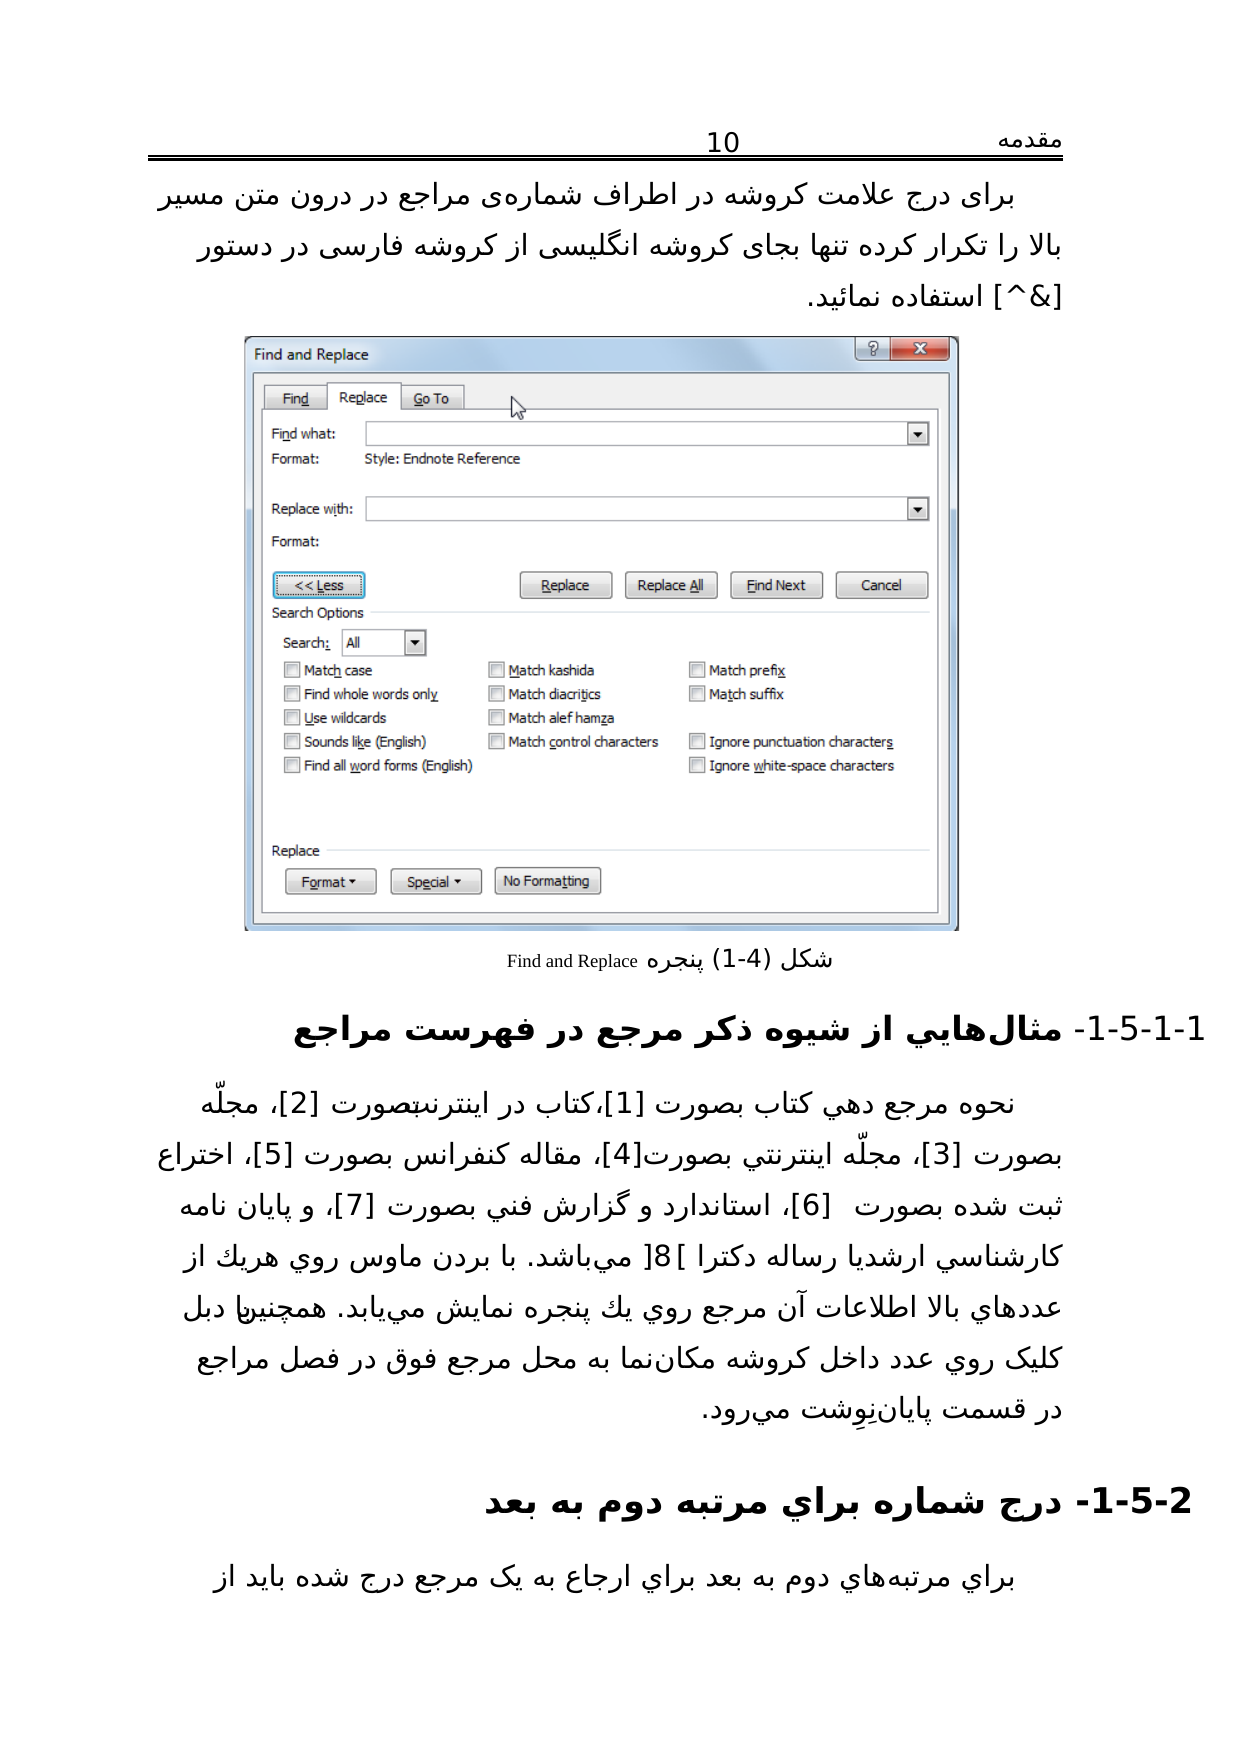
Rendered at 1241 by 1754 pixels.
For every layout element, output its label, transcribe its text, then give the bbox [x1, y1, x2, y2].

text نحوه مرجع دهي كتاب بصورت []،کتاب در اينترنت بصورت []، مجلّه بصورت []، مجلّه اينترنتي بصورت []، مقاله كنفرانس بصورت []، اختراع ثبت شده بصورت []، استاندارد و گزارش فني بصورت []، و پايان نامه کارشناسي ارشديا رساله دکترا ][ مي‌باشد. با بردن ماوس روي هريك از عدد‌هاي بالا اطلاعات آن مرجع روي يك پنجره نمايش مي‌يابد. همچنين با دبل کلیک روي عدد داخل كروشه مكان‌نما به محل مرجع فوق در فصل مراجع در قسمت پايان‌نِوِشت مي‌رود. [148, 1086, 1063, 1426]
text پنجره Find and Replace [148, 948, 1063, 972]
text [148, 1559, 1063, 1593]
text برای درج علامت کروشه در اطراف شماره‌ی مراجع در درون متن مسیر بالا را تکرار کرده تنها بجای کروشه انگلیسی از کروشه فارسی در دستور [&^] استفاده نمائید. [148, 177, 1063, 313]
list مثال‌هايي از شيوه ذکر مرجع در فهرست مراجع [148, 1010, 1063, 1049]
text درج شماره براي مرتبه دوم به بعد [148, 1480, 1063, 1522]
picture [244, 336, 960, 931]
